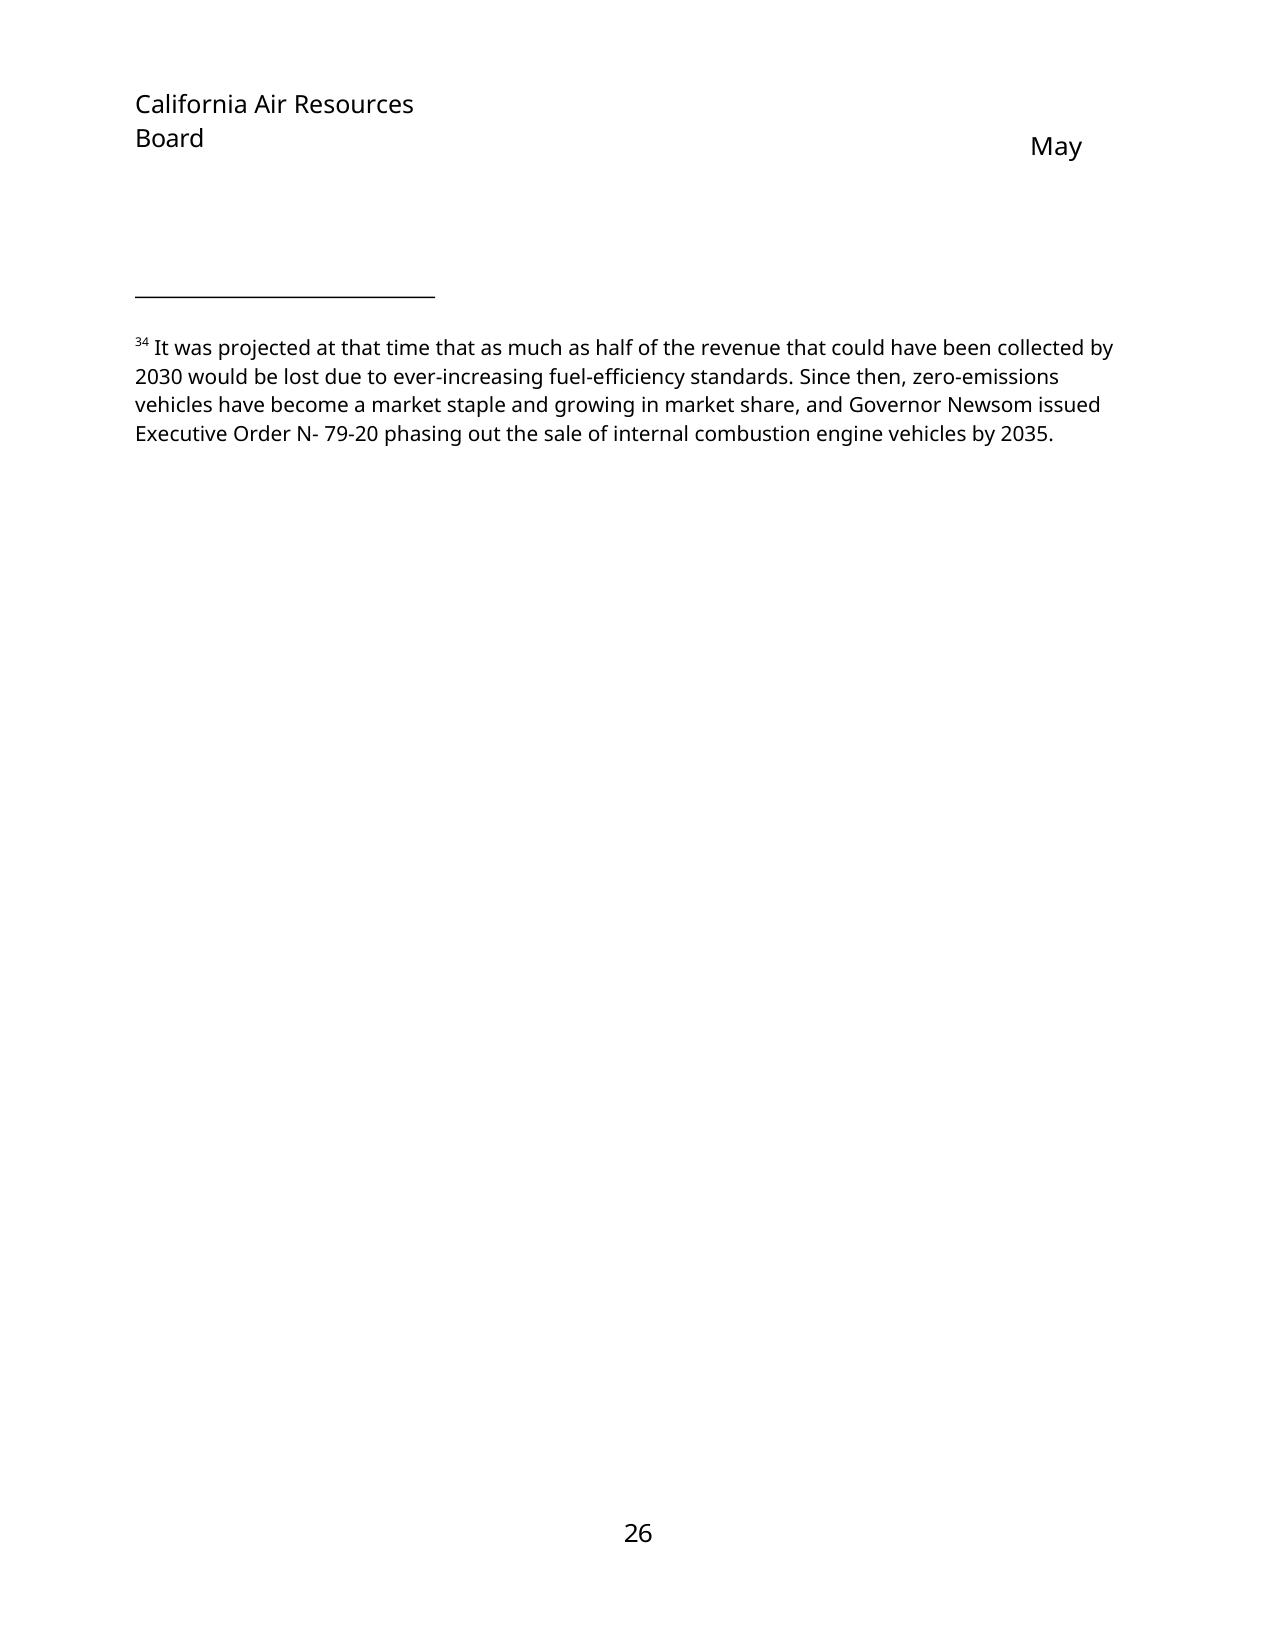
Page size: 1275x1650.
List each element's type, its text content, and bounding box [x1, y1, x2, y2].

text 34 It was projected at that time that as much as half of the revenue that could have been collected by 2030 would be lost due to ever-increasing fuel-efficiency standards. Since then, zero-emissions vehicles have become a market staple and growing in market share, and Governor Newsom issued Executive Order N- 79-20 phasing out the sale of internal combustion engine vehicles by 2035. [135, 333, 1128, 447]
